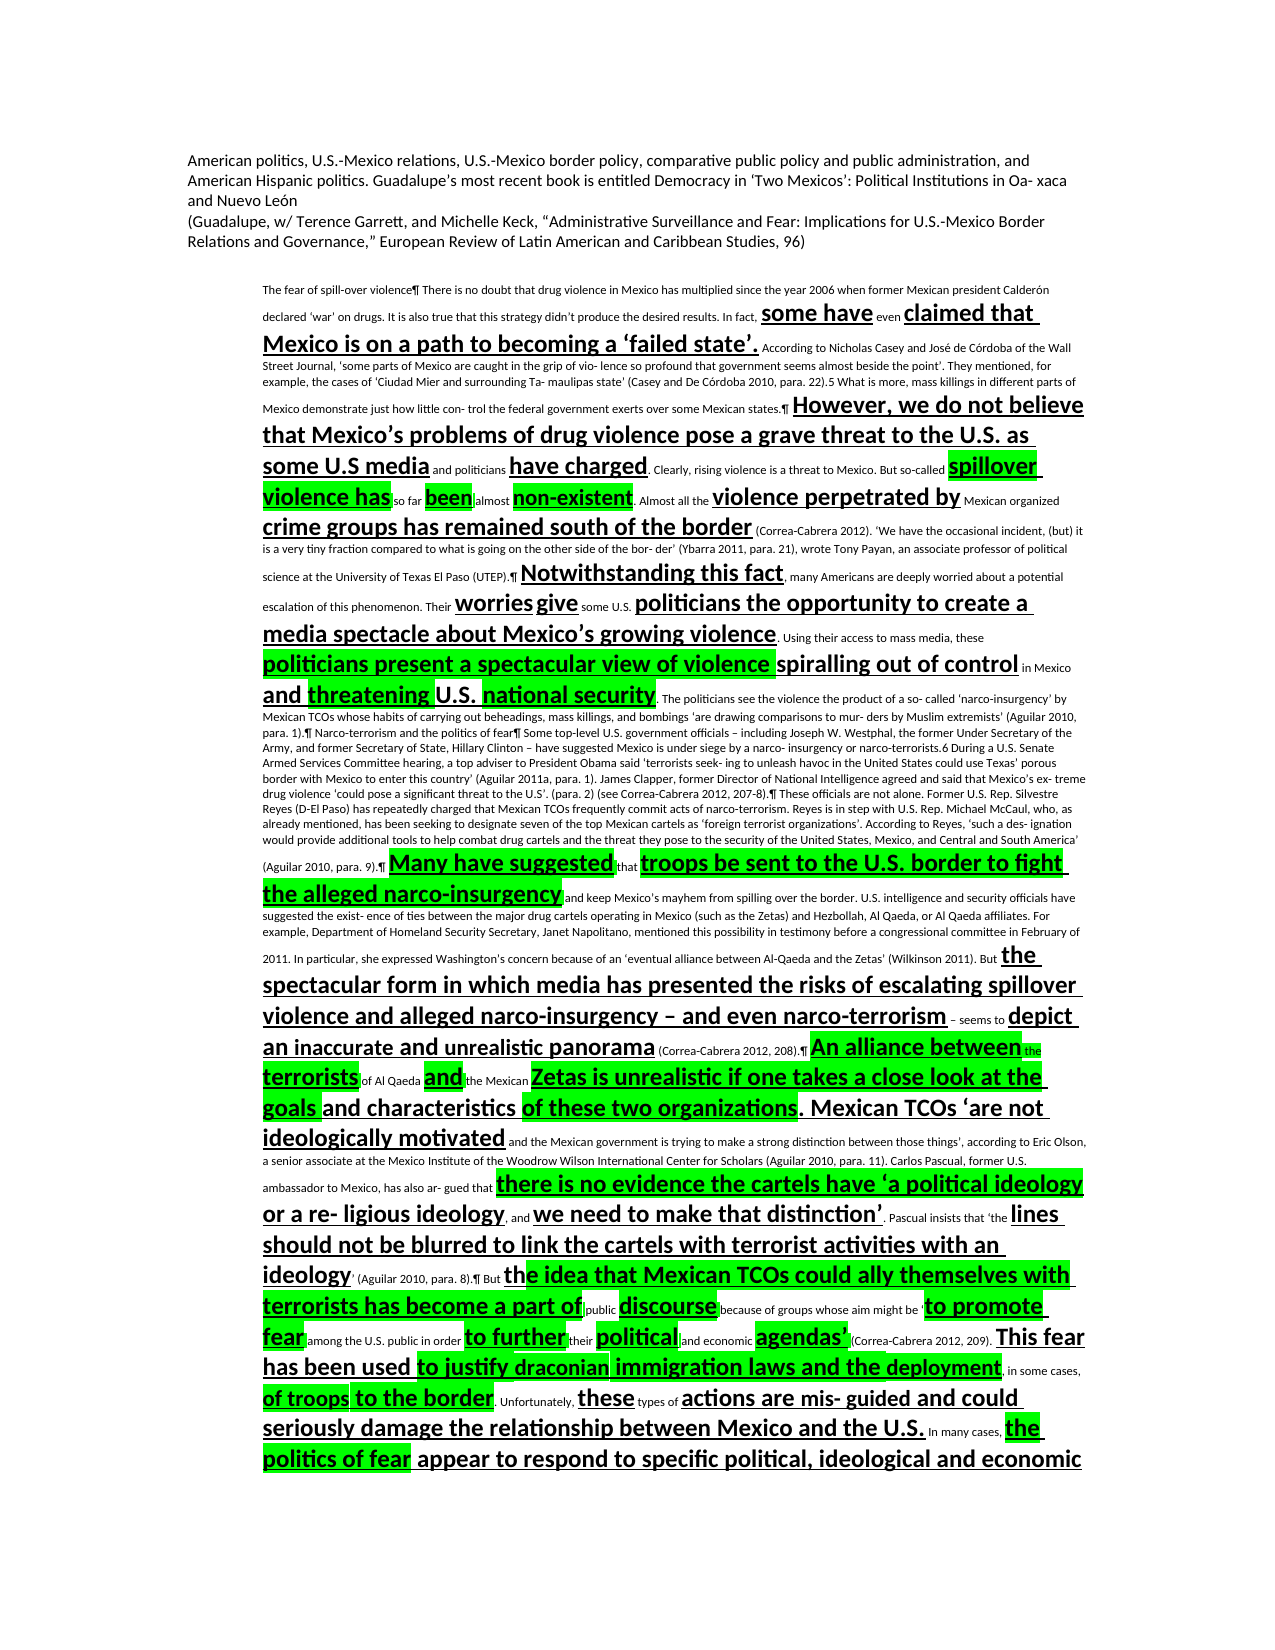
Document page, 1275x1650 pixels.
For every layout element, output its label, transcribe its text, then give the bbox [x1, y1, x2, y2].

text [187, 150, 1087, 211]
text (Guadalupe, w/ Terence Garrett, and Michelle Keck, “Administrative Surveillance and Fear: Implications for U.S.-Mexico Border Relations and Governance,” European Review of Latin American and Caribbean Studies, 96) [187, 211, 1087, 252]
